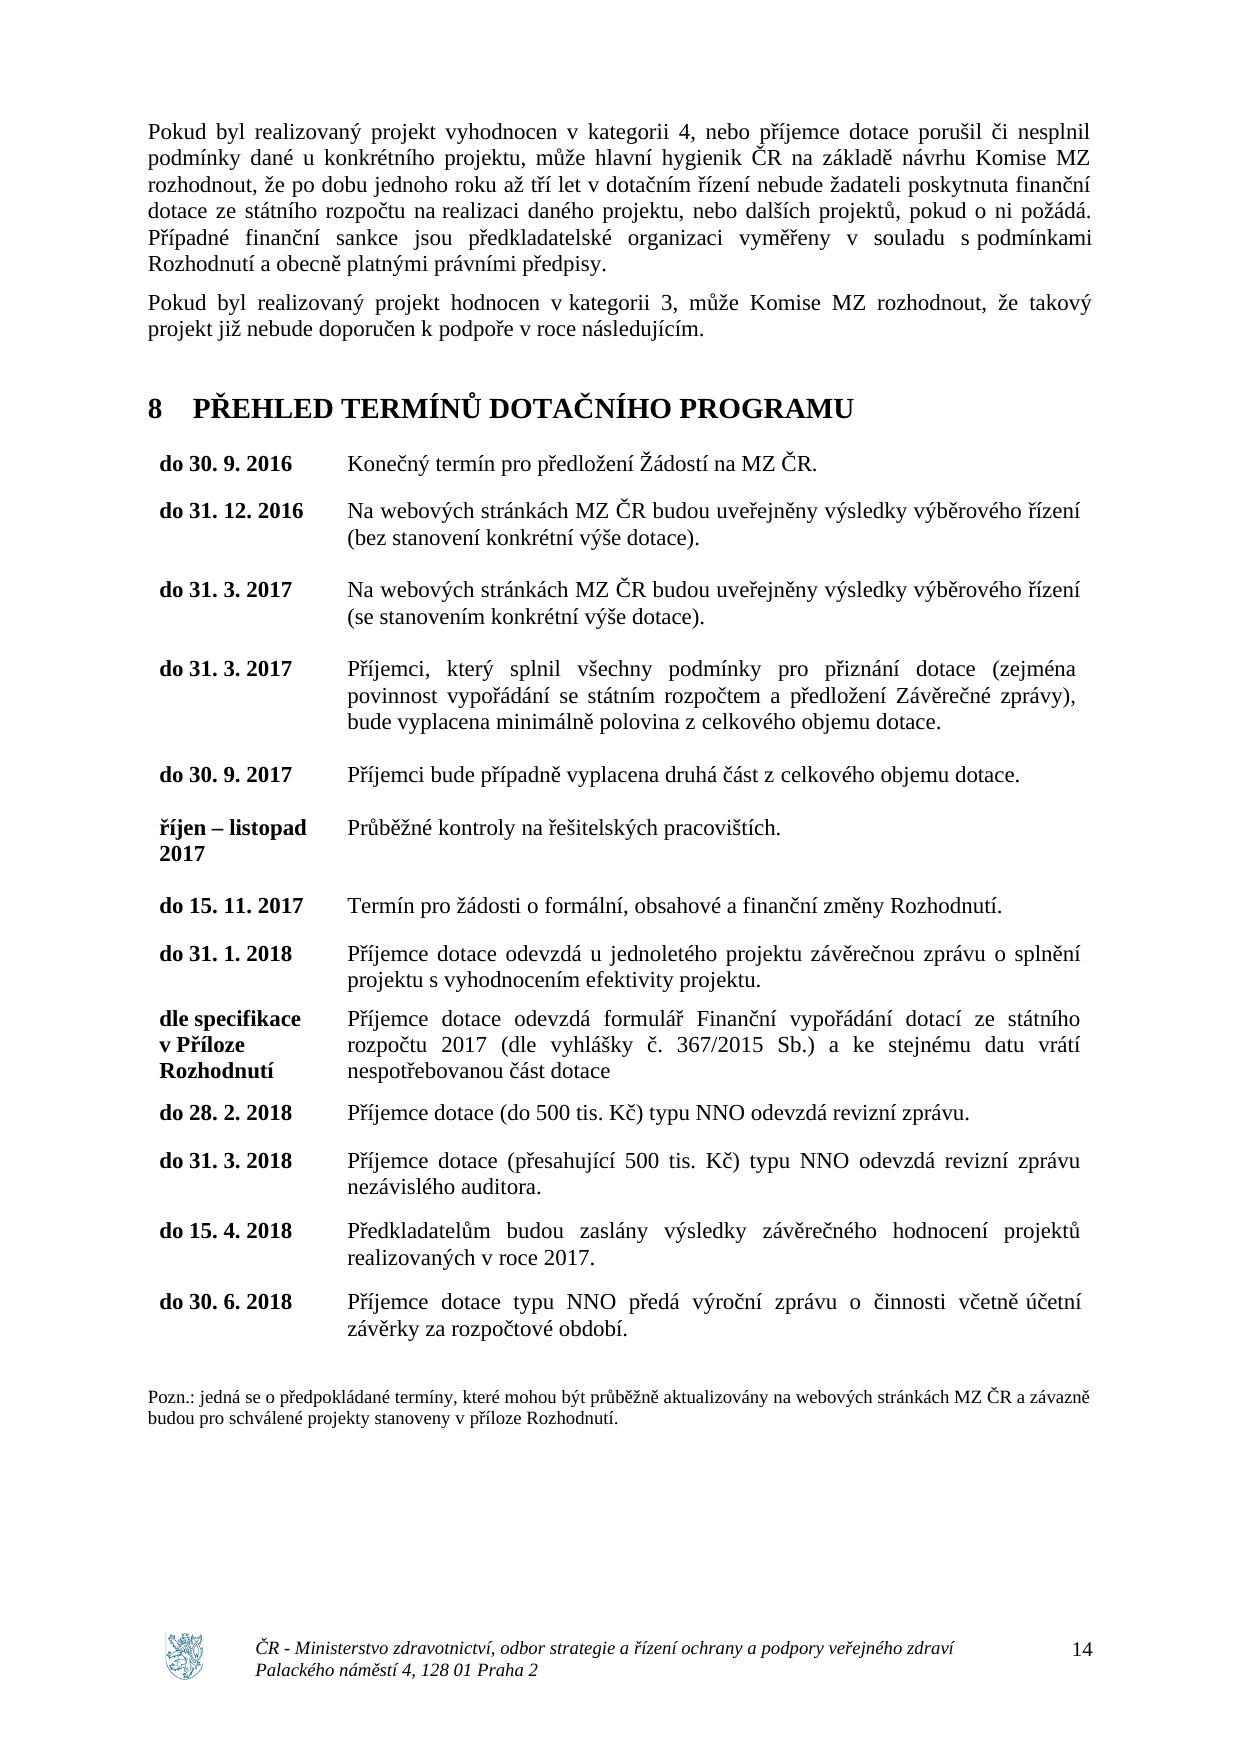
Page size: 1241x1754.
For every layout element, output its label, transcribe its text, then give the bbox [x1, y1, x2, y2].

subtitle Přehled termínů dotačního programu [148, 391, 1092, 425]
picture [165, 1633, 204, 1680]
table_cell do 31. 3. 2017 [148, 655, 336, 734]
table_cell do 31. 12. 2016 do 31. 3. 2017 [148, 497, 336, 655]
text Pozn.: jedná se o předpokládané termíny, které mohou být průběžně aktualizovány na webových stránkách MZ ČR a závazně budou pro schválené projekty stanoveny v příloze Rozhodnutí. [148, 1386, 1092, 1429]
table_cell do 15. 11. 2017 [148, 893, 336, 940]
table_cell do 31. 1. 2018 [148, 940, 336, 1005]
table_cell Příjemce dotace odevzdá u jednoletého projektu závěrečnou zprávu o splnění projektu s vyhodnocením efektivity projektu. [336, 940, 1093, 1005]
table_cell do 28. 2. 2018 [148, 1099, 336, 1147]
text Pokud byl realizovaný projekt vyhodnocen v kategorii 4, nebo příjemce dotace porušil či nesplnil podmínky dané u konkrétního projektu, může hlavní hygienik ČR na základě návrhu Komise MZ rozhodnout, že po dobu jednoho roku až tří let v dotačním řízení nebude žadateli poskytnuta finanční dotace ze státního rozpočtu na realizaci daného projektu, nebo dalších projektů, pokud o ni požádá. Případné finanční sankce jsou předkladatelské organizaci vyměřeny v souladu s podmínkami Rozhodnutí a obecně platnými právními předpisy. [148, 118, 1092, 276]
table_cell Příjemci bude případně vyplacena druhá část z celkového objemu dotace. Průběžné kontroly na řešitelských pracovištích. [336, 735, 1093, 893]
table_cell Termín pro žádosti o formální, obsahové a finanční změny Rozhodnutí. [336, 893, 1093, 940]
table_header do 30. 9. 2016 [148, 450, 336, 497]
table_cell do 31. 3. 2018 [148, 1147, 336, 1217]
table_cell dle specifikace v Příloze Rozhodnutí [148, 1005, 336, 1099]
table_cell do 15. 4. 2018 [148, 1218, 336, 1288]
table_cell Příjemce dotace (přesahující 500 tis. Kč) typu NNO odevzdá revizní zprávu nezávislého auditora. [336, 1147, 1093, 1217]
table_cell Příjemce dotace (do 500 tis. Kč) typu NNO odevzdá revizní zprávu. [336, 1099, 1093, 1147]
table_cell do 30. 6. 2018 [148, 1288, 336, 1359]
table_cell do 30. 9. 2017 říjen – listopad 2017 [148, 735, 336, 893]
table_cell Na webových stránkách MZ ČR budou uveřejněny výsledky výběrového řízení (bez stanovení konkrétní výše dotace). Na webových stránkách MZ ČR budou uveřejněny výsledky výběrového řízení (se stanovením konkrétní výše dotace). [336, 497, 1093, 655]
table_cell Příjemci, který splnil všechny podmínky pro přiznání dotace (zejména povinnost vypořádání se státním rozpočtem a předložení Závěrečné zprávy), bude vyplacena minimálně polovina z celkového objemu dotace. [336, 655, 1089, 734]
table_cell Příjemce dotace typu NNO předá výroční zprávu o činnosti včetně účetní závěrky za rozpočtové období. [336, 1288, 1093, 1359]
table_cell Předkladatelům budou zaslány výsledky závěrečného hodnocení projektů realizovaných v roce 2017. [336, 1218, 1093, 1288]
table_header Konečný termín pro předložení Žádostí na MZ ČR. [336, 450, 1093, 497]
table_cell Příjemce dotace odevzdá formulář Finanční vypořádání dotací ze státního rozpočtu 2017 (dle vyhlášky č. 367/2015 Sb.) a ke stejnému datu vrátí nespotřebovanou část dotace [336, 1005, 1093, 1099]
text Pokud byl realizovaný projekt hodnocen v kategorii 3, může Komise MZ rozhodnout, že takový projekt již nebude doporučen k podpoře v roce následujícím. [148, 289, 1092, 341]
